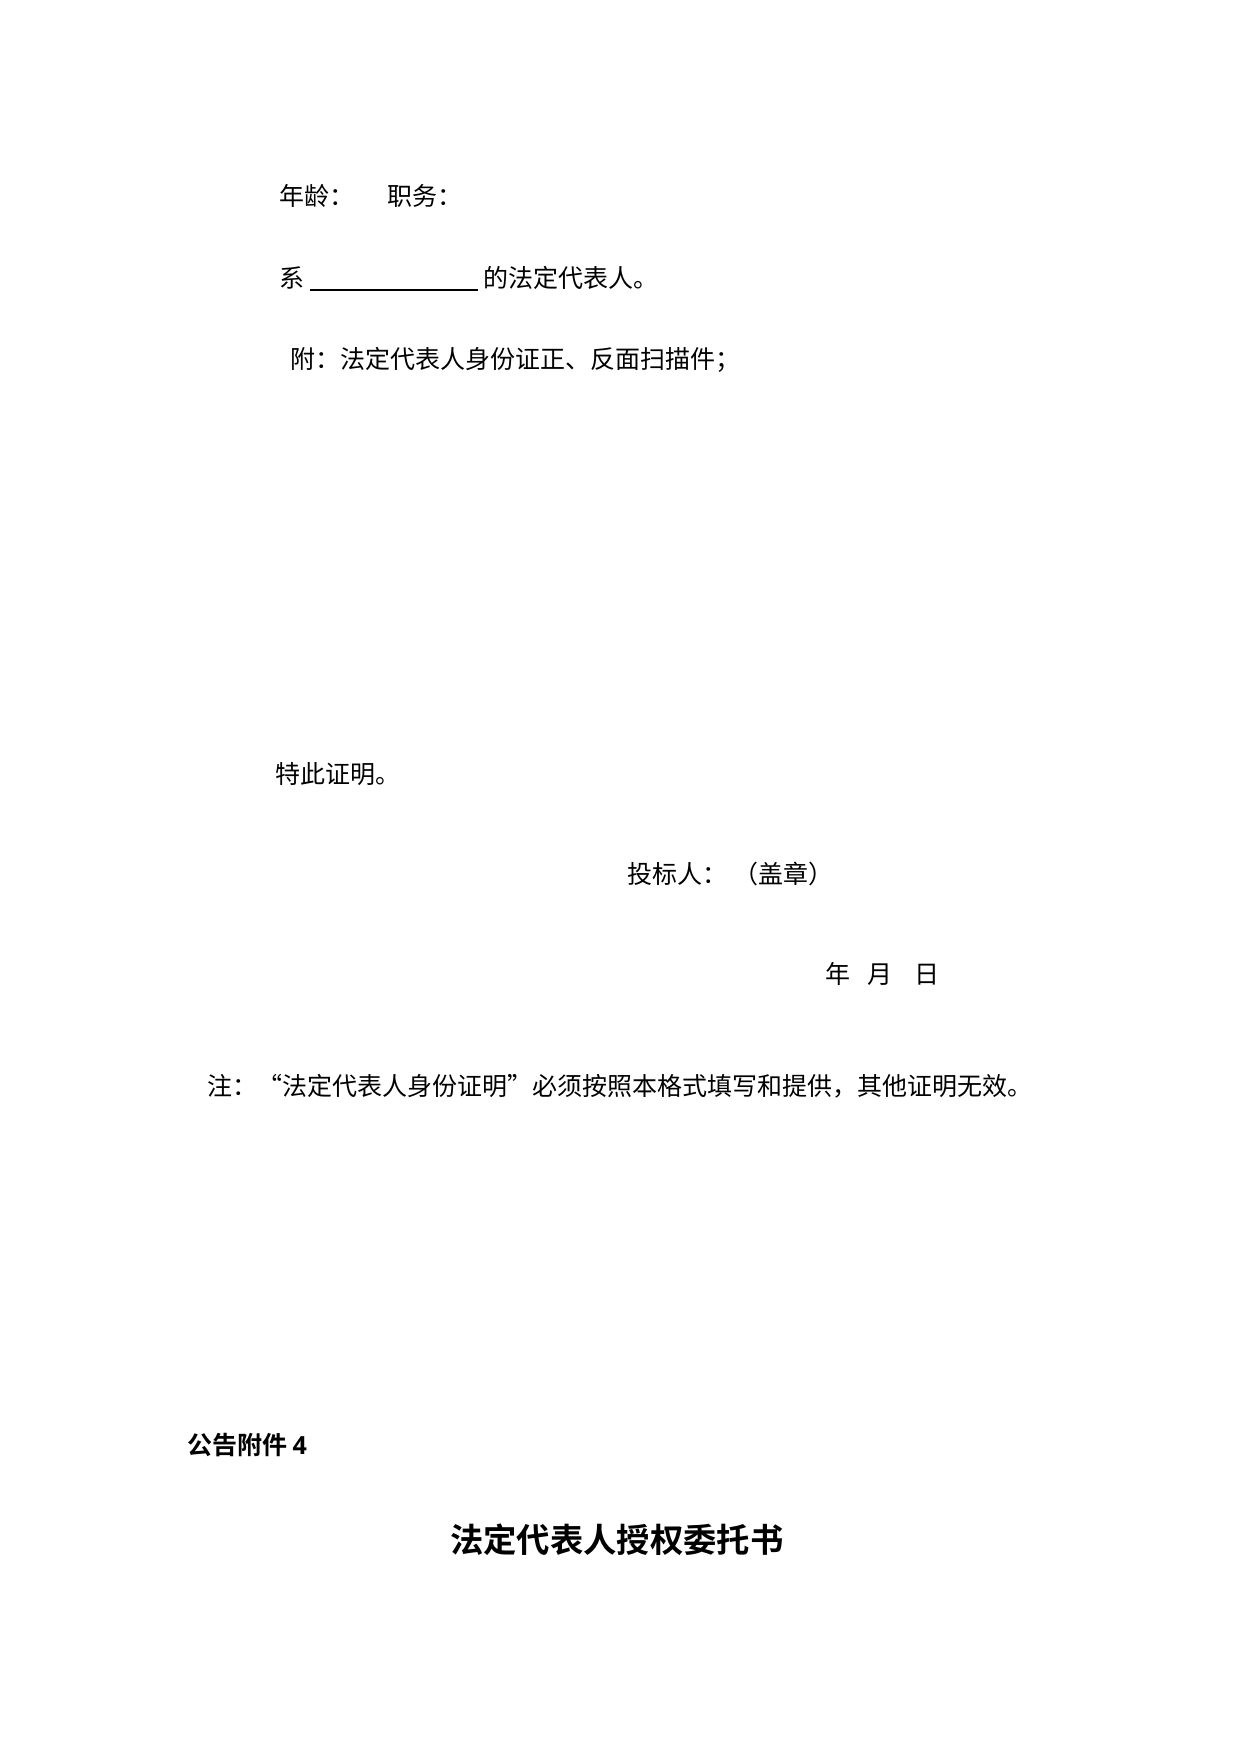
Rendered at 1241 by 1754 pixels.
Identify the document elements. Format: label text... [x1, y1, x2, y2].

text 年龄： 职务： [279, 162, 1053, 227]
text 系 的法定代表人。 [279, 244, 1053, 309]
text 年 月 日 [187, 940, 1053, 1005]
text 附：法定代表人身份证正、反面扫描件； [187, 325, 1053, 390]
text 注：“法定代表人身份证明”必须按照本格式填写和提供，其他证明无效。 [187, 1052, 1053, 1117]
text 投标人： （盖章） [187, 840, 1053, 905]
text 特此证明。 [187, 741, 1053, 806]
text 公告附件4 [187, 1411, 1053, 1476]
text 法定代表人授权委托书 [187, 1506, 1053, 1571]
